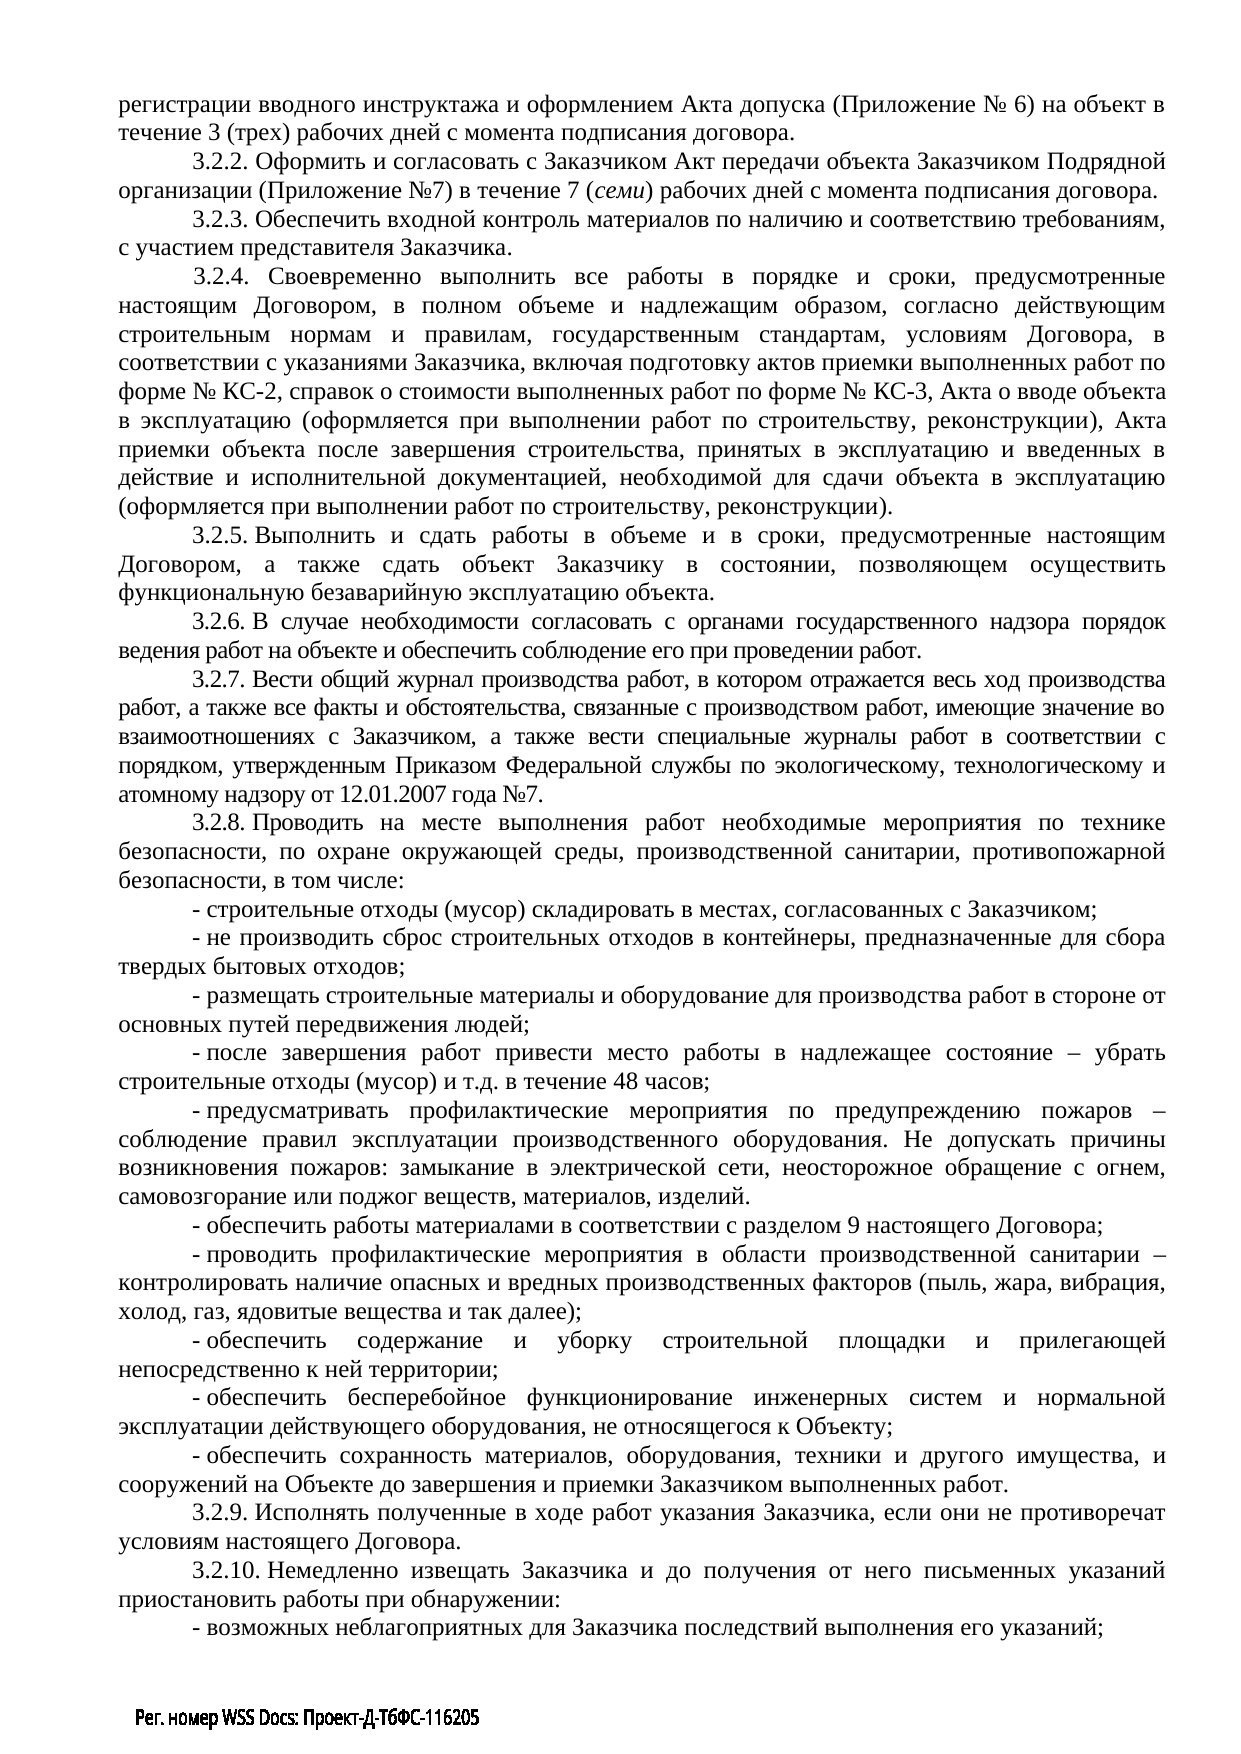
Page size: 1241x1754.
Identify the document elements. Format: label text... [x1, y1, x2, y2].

text - после завершения работ привести место работы в надлежащее состояние – убрать строительные отходы (мусор) и т.д. в течение 48 часов; [118, 1037, 1167, 1095]
text - обеспечить бесперебойное функционирование инженерных систем и нормальной эксплуатации действующего оборудования, не относящегося к Объекту; [118, 1382, 1167, 1440]
text 3.2.7. Вести общий журнал производства работ, в котором отражается весь ход производства работ, а также все факты и обстоятельства, связанные с производством работ, имеющие значение во взаимоотношениях с Заказчиком, а также вести специальные журналы работ в соответствии с порядком, утвержденным Приказом Федеральной службы по экологическому, технологическому и атомному надзору от 12.01.2007 года №7. [118, 664, 1167, 807]
text 3.2.8. Проводить на месте выполнения работ необходимые мероприятия по технике безопасности, по охране окружающей среды, производственной санитарии, противопожарной безопасности, в том числе: [118, 807, 1167, 894]
text - обеспечить содержание и уборку строительной площадки и прилегающей непосредственно к ней территории; [118, 1325, 1167, 1382]
text 3.2.4. Своевременно выполнить все работы в порядке и сроки, предусмотренные настоящим Договором, в полном объеме и надлежащим образом, согласно действующим строительным нормам и правилам, государственным стандартам, условиям Договора, в соответствии с указаниями Заказчика, включая подготовку актов приемки выполненных работ по форме № КС-2, справок о стоимости выполненных работ по форме № КС-3, Акта о вводе объекта в эксплуатацию (оформляется при выполнении работ по строительству, реконструкции), Акта приемки объекта после завершения строительства, принятых в эксплуатацию и введенных в действие и исполнительной документацией, необходимой для сдачи объекта в эксплуатацию (оформляется при выполнении работ по строительству, реконструкции). [118, 261, 1167, 520]
text - обеспечить сохранность материалов, оборудования, техники и другого имущества, и сооружений на Объекте до завершения и приемки Заказчиком выполненных работ. [118, 1440, 1167, 1497]
text - предусматривать профилактические мероприятия по предупреждению пожаров – соблюдение правил эксплуатации производственного оборудования. Не допускать причины возникновения пожаров: замыкание в электрической сети, неосторожное обращение с огнем, самовозгорание или поджог веществ, материалов, изделий. [118, 1095, 1167, 1210]
text 3.2.3. Обеспечить входной контроль материалов по наличию и соответствию требованиям, с участием представителя Заказчика. [118, 204, 1167, 261]
text 3.2.9. Исполнять полученные в ходе работ указания Заказчика, если они не противоречат условиям настоящего Договора. [118, 1497, 1167, 1555]
text 3.2.2. Оформить и согласовать с Заказчиком Акт передачи объекта Заказчиком Подрядной организации (Приложение №7) в течение 7 (семи) рабочих дней с момента подписания договора. [118, 146, 1167, 204]
text - обеспечить работы материалами в соответствии с разделом 9 настоящего Договора; [118, 1210, 1167, 1239]
text - возможных неблагоприятных для Заказчика последствий выполнения его указаний; [118, 1612, 1167, 1641]
text - размещать строительные материалы и оборудование для производства работ в стороне от основных путей передвижения людей; [118, 980, 1167, 1037]
text 3.2.6. В случае необходимости согласовать с органами государственного надзора порядок ведения работ на объекте и обеспечить соблюдение его при проведении работ. [118, 606, 1167, 664]
text - строительные отходы (мусор) складировать в местах, согласованных с Заказчиком; [118, 894, 1167, 922]
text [118, 89, 1167, 146]
text - проводить профилактические мероприятия в области производственной санитарии – контролировать наличие опасных и вредных производственных факторов (пыль, жара, вибрация, холод, газ, ядовитые вещества и так далее); [118, 1239, 1167, 1325]
text 3.2.5. Выполнить и сдать работы в объеме и в сроки, предусмотренные настоящим Договором, а также сдать объект Заказчику в состоянии, позволяющем осуществить функциональную безаварийную эксплуатацию объекта. [118, 520, 1167, 606]
text - не производить сброс строительных отходов в контейнеры, предназначенные для сбора твердых бытовых отходов; [118, 922, 1167, 980]
text 3.2.10. Немедленно извещать Заказчика и до получения от него письменных указаний приостановить работы при обнаружении: [118, 1555, 1167, 1612]
